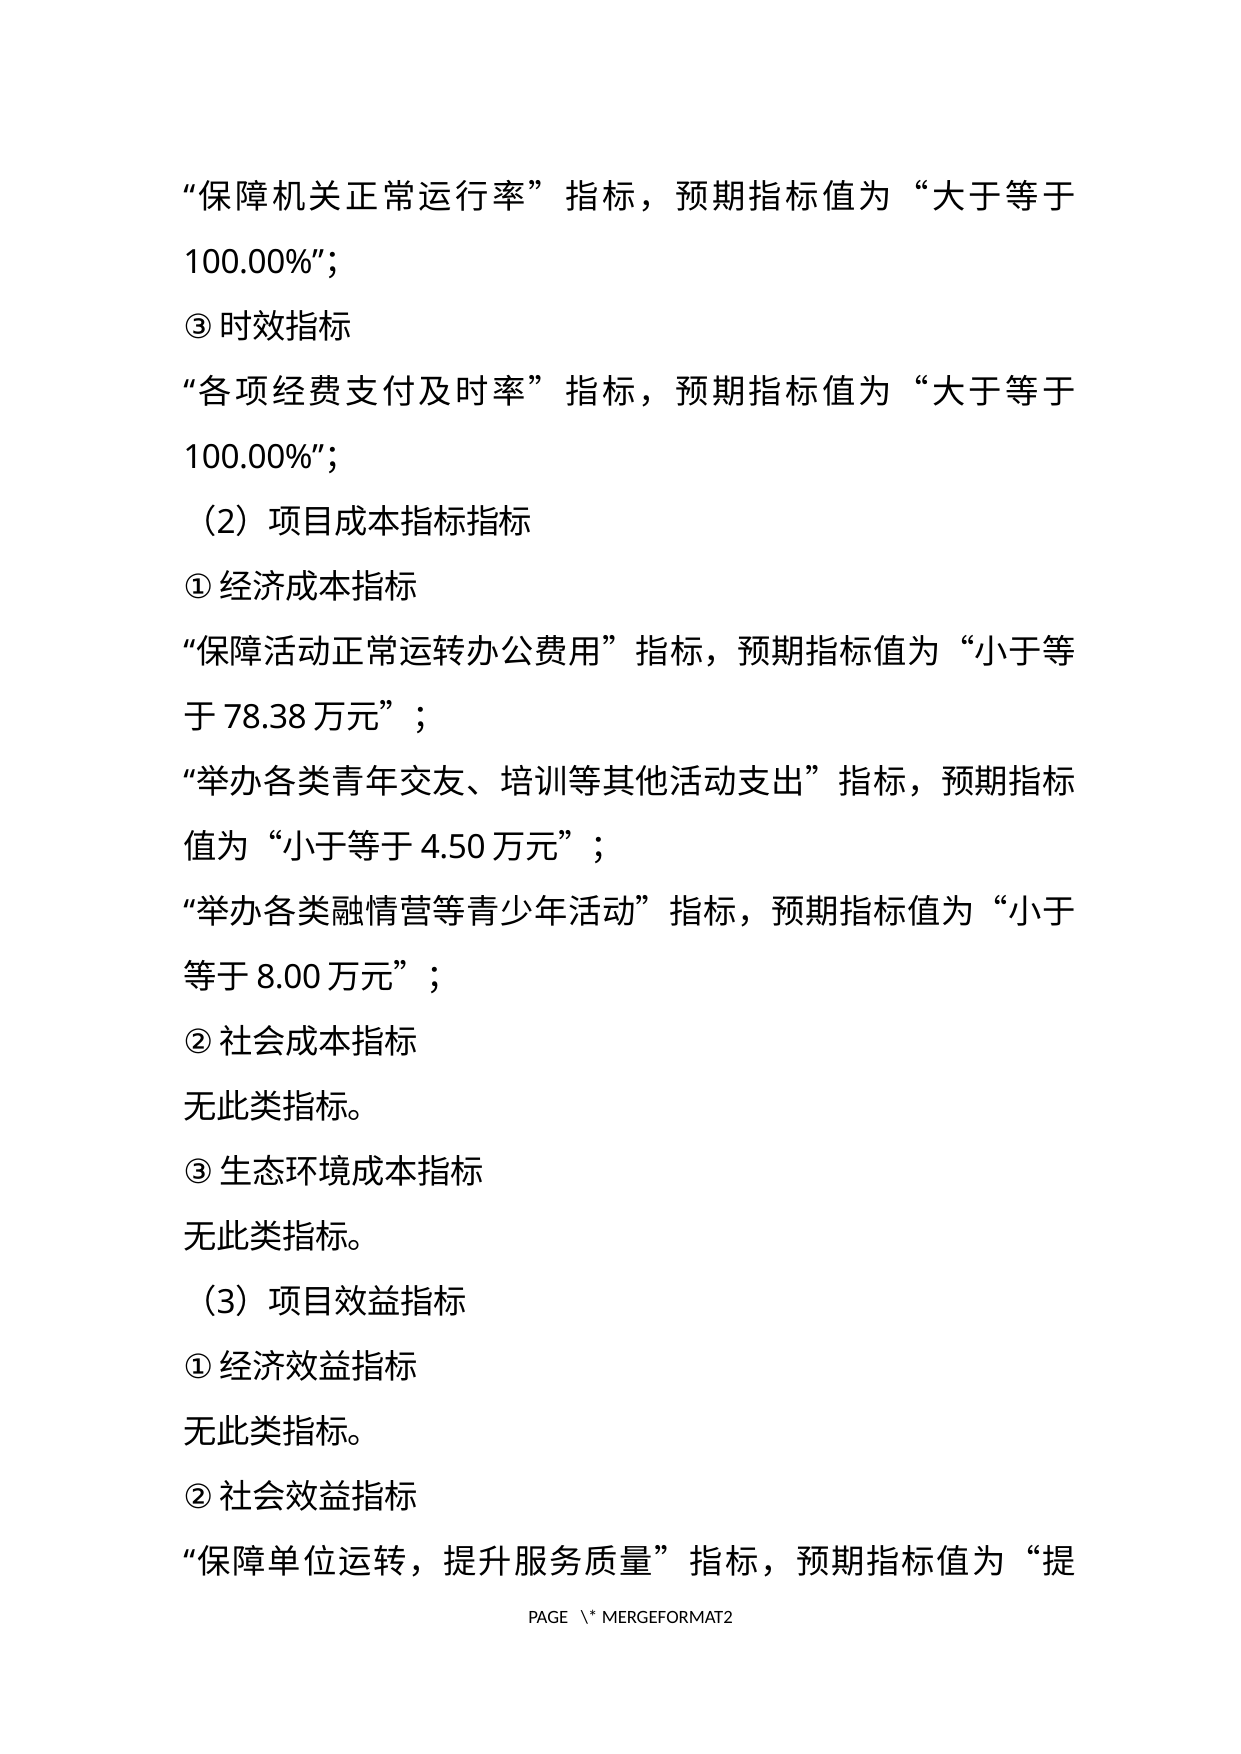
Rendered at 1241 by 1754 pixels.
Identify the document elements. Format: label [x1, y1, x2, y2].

text [183, 162, 1078, 1592]
